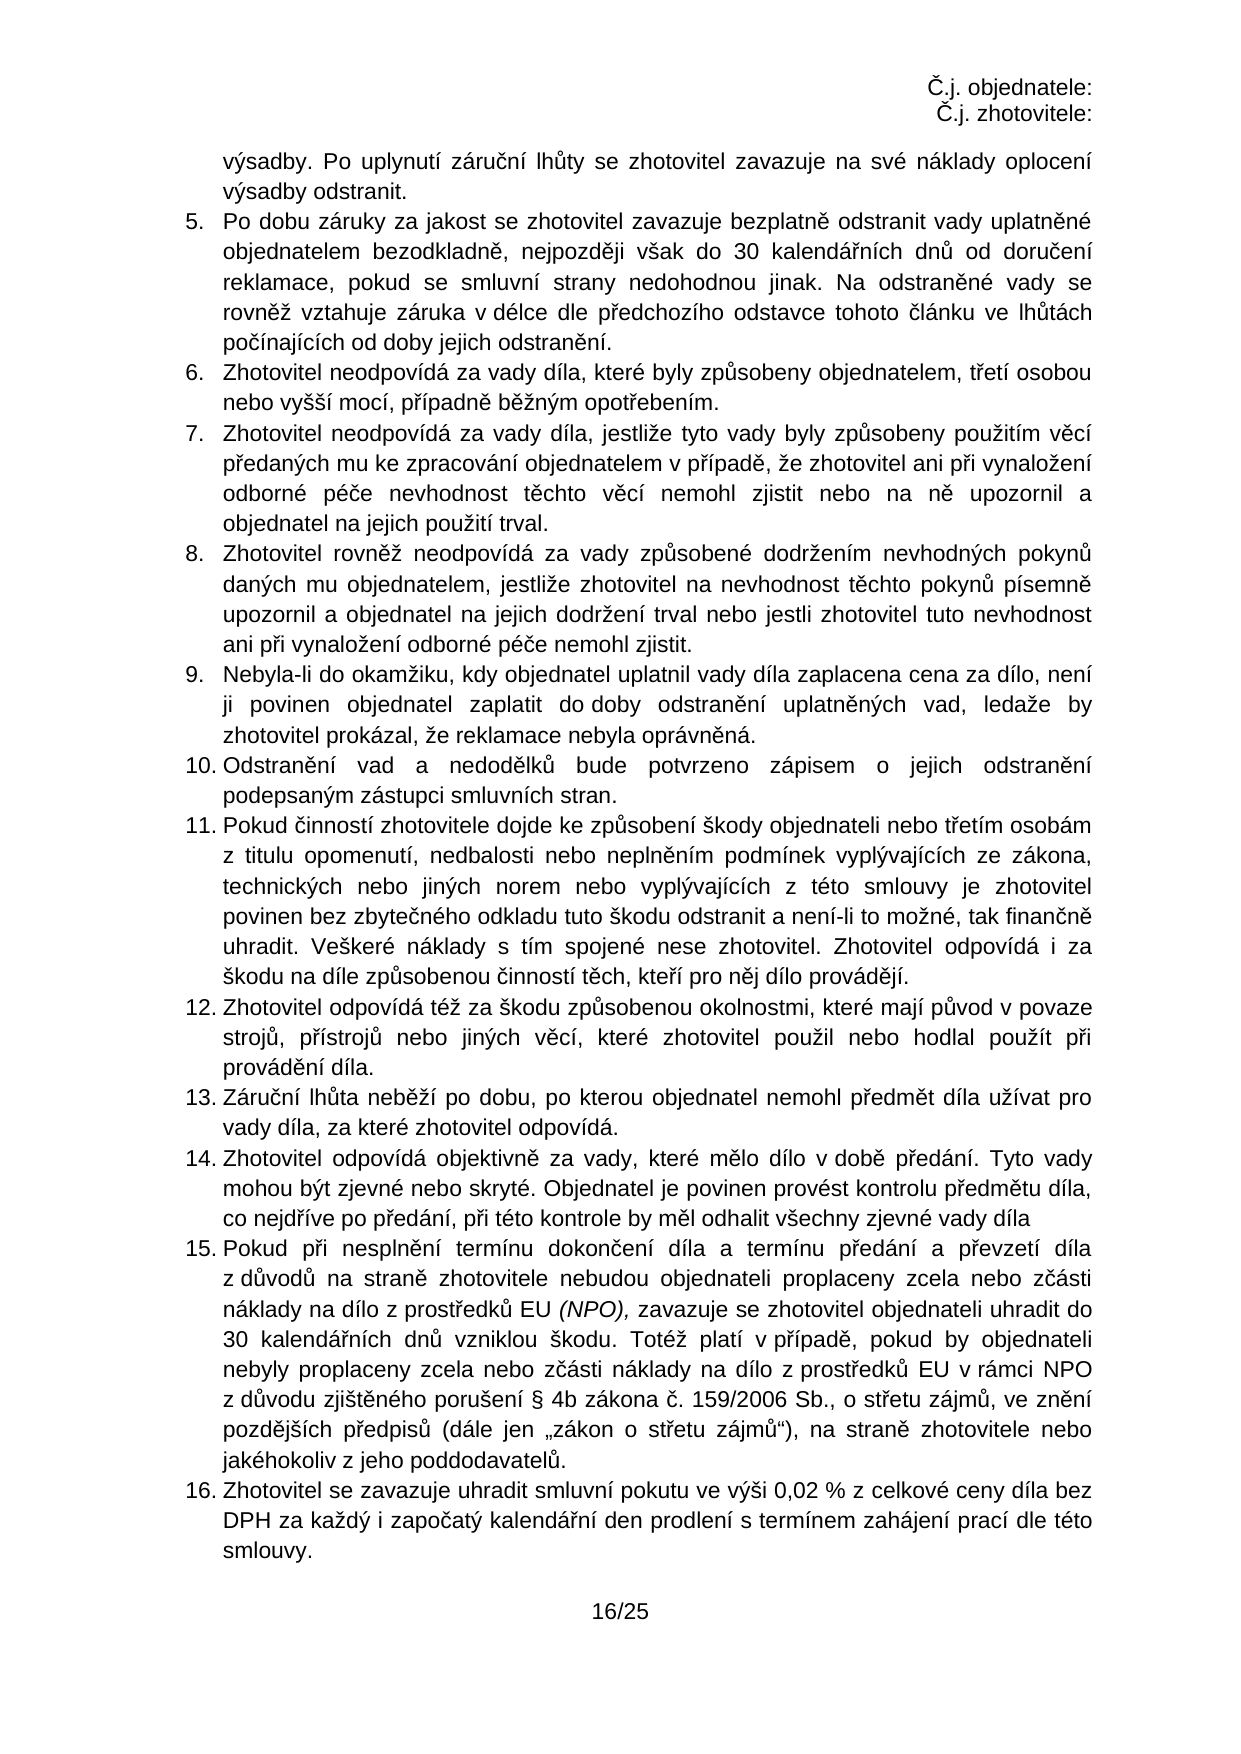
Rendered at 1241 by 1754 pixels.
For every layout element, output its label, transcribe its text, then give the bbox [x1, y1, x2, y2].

list Zhotovitel odpovídá objektivně za vady, které mělo dílo v době předání. Tyto vady mohou být zjevné nebo skryté. Objednatel je povinen provést kontrolu předmětu díla, co nejdříve po předání, při této kontrole by měl odhalit všechny zjevné vady díla [185, 1144, 1093, 1231]
list Záruční lhůta neběží po dobu, po kterou objednatel nemohl předmět díla užívat pro vady díla, za které zhotovitel odpovídá. [185, 1084, 1093, 1141]
list Pokud činností zhotovitele dojde ke způsobení škody objednateli nebo třetím osobám z titulu opomenutí, nedbalosti nebo neplněním podmínek vyplývajících ze zákona, technických nebo jiných norem nebo vyplývajících z této smlouvy je zhotovitel povinen bez zbytečného odkladu tuto škodu odstranit a není-li to možné, tak finančně uhradit. Veškeré náklady s tím spojené nese zhotovitel. Zhotovitel odpovídá i za škodu na díle způsobenou činností těch, kteří pro něj dílo provádějí. [185, 812, 1093, 989]
list Zhotovitel neodpovídá za vady díla, jestliže tyto vady byly způsobeny použitím věcí předaných mu ke zpracování objednatelem v případě, že zhotovitel ani při vynaložení odborné péče nevhodnost těchto věcí nemohl zjistit nebo na ně upozornil a objednatel na jejich použití trval. [185, 419, 1093, 536]
list Zhotovitel neodpovídá za vady díla, které byly způsobeny objednatelem, třetí osobou nebo vyšší mocí, případně běžným opotřebením. [185, 359, 1093, 416]
list Po dobu záruky za jakost se zhotovitel zavazuje bezplatně odstranit vady uplatněné objednatelem bezodkladně, nejpozději však do 30 kalendářních dnů od doručení reklamace, pokud se smluvní strany nedohodnou jinak. Na odstraněné vady se rovněž vztahuje záruka v délce dle předchozího odstavce tohoto článku ve lhůtách počínajících od doby jejich odstranění. [185, 208, 1093, 355]
list Zhotovitel rovněž neodpovídá za vady způsobené dodržením nevhodných pokynů daných mu objednatelem, jestliže zhotovitel na nevhodnost těchto pokynů písemně upozornil a objednatel na jejich dodržení trval nebo jestli zhotovitel tuto nevhodnost ani při vynaložení odborné péče nemohl zjistit. [185, 540, 1093, 657]
list Nebyla-li do okamžiku, kdy objednatel uplatnil vady díla zaplacena cena za dílo, není ji povinen objednatel zaplatit do doby odstranění uplatněných vad, ledaže by zhotovitel prokázal, že reklamace nebyla oprávněná. [185, 661, 1093, 748]
list Zhotovitel odpovídá též za škodu způsobenou okolnostmi, které mají původ v povaze strojů, přístrojů nebo jiných věcí, které zhotovitel použil nebo hodlal použít při provádění díla. [185, 993, 1093, 1080]
list Pokud při nesplnění termínu dokončení díla a termínu předání a převzetí díla z důvodů na straně zhotovitele nebudou objednateli proplaceny zcela nebo zčásti náklady na dílo z prostředků EU (NPO), zavazuje se zhotovitel objednateli uhradit do 30 kalendářních dnů vzniklou škodu. Totéž platí v případě, pokud by objednateli nebyly proplaceny zcela nebo zčásti náklady na dílo z prostředků EU v rámci NPO z důvodu zjištěného porušení § 4b zákona č. 159/2006 Sb., o střetu zájmů, ve znění pozdějších předpisů (dále jen „zákon o střetu zájmů“), na straně zhotovitele nebo jakéhokoliv z jeho poddodavatelů. [185, 1235, 1093, 1473]
list Zhotovitel se zavazuje uhradit smluvní pokutu ve výši 0,02 % z celkové ceny díla bez DPH za každý i započatý kalendářní den prodlení s termínem zahájení prací dle této smlouvy. [185, 1477, 1093, 1563]
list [185, 148, 1093, 204]
list Odstranění vad a nedodělků bude potvrzeno zápisem o jejich odstranění podepsaným zástupci smluvních stran. [185, 752, 1093, 808]
